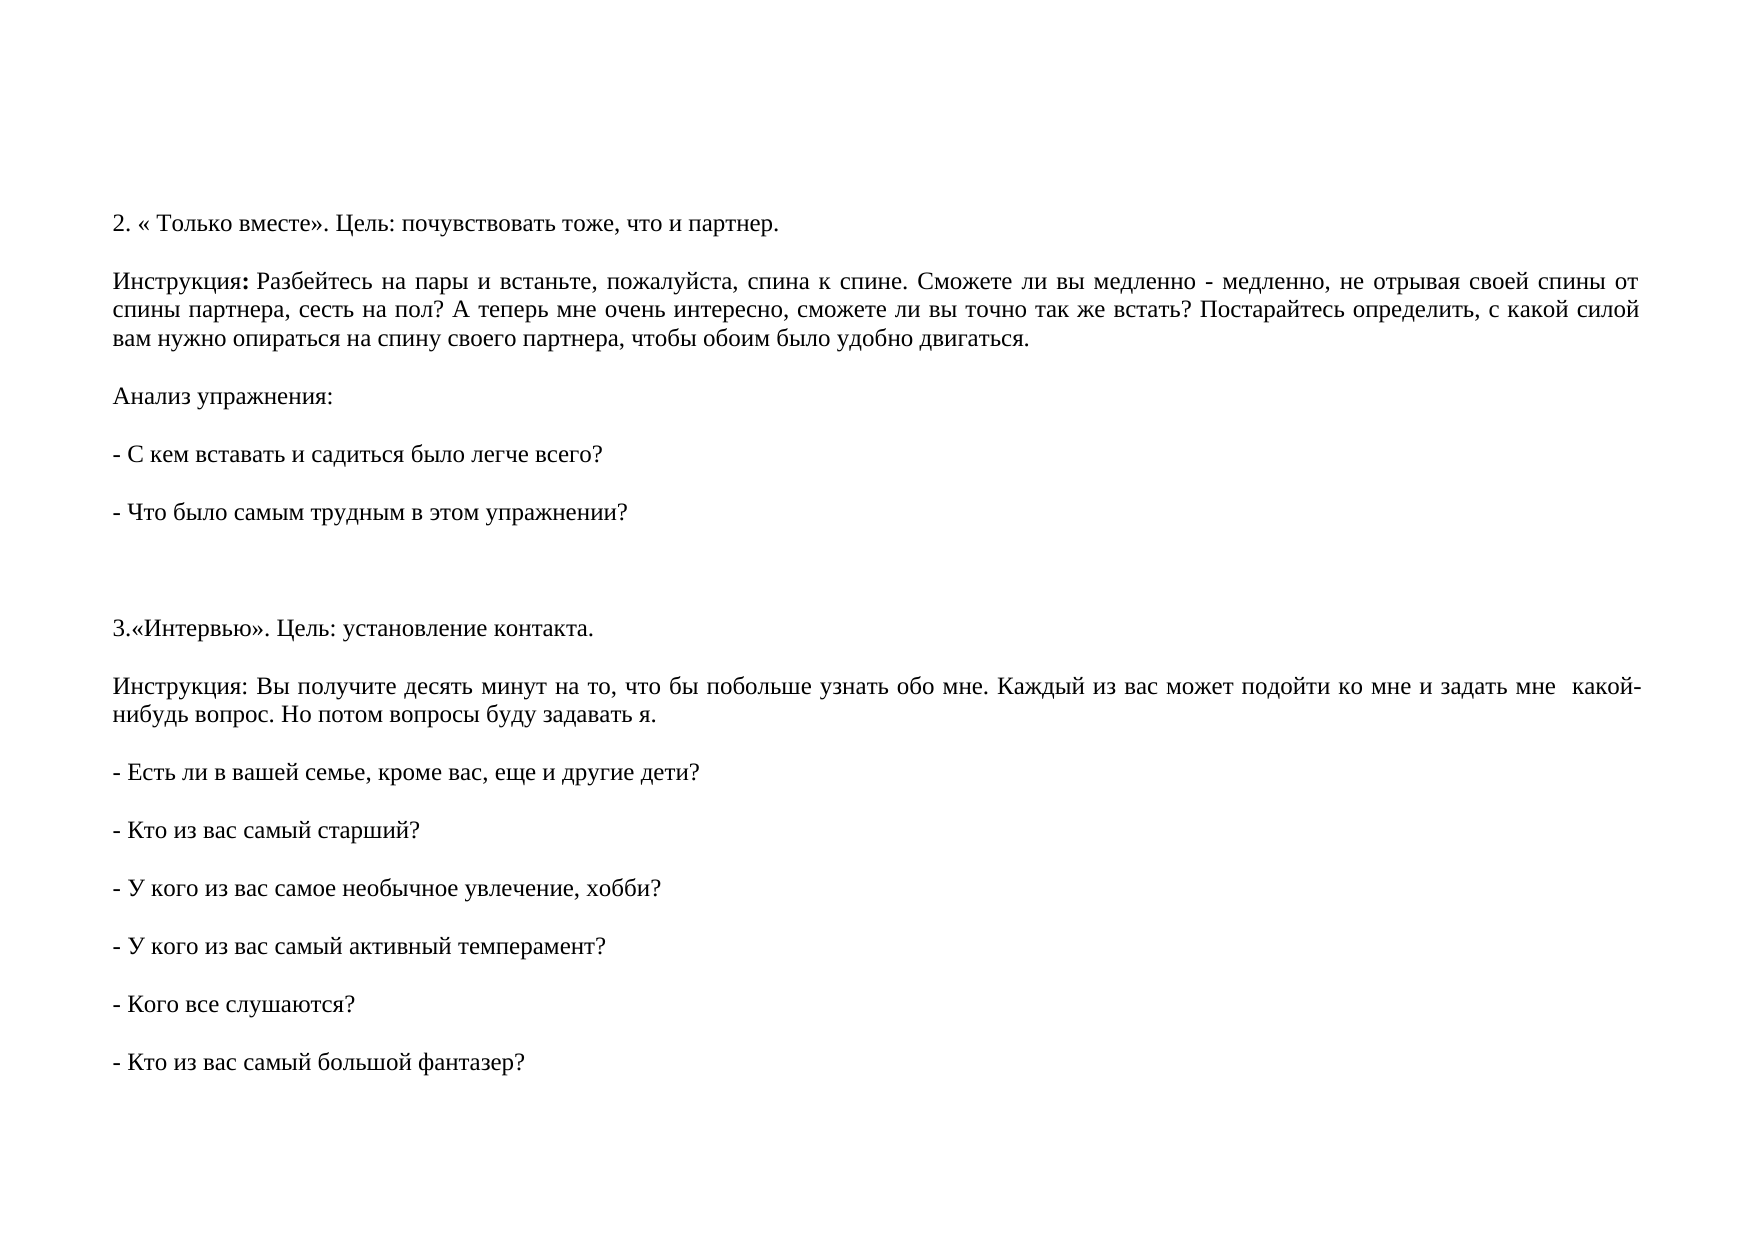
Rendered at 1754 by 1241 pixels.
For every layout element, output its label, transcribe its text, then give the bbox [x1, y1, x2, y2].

text - Кто из вас самый старший? [112, 815, 1641, 844]
text 2. « Только вместе». Цель: почувствовать тоже, что и партнер. [112, 208, 1641, 237]
text - Кого все слушаются? [112, 989, 1641, 1018]
text Анализ упражнения: [112, 381, 1641, 410]
text Инструкция: Разбейтесь на пары и встаньте, пожалуйста, спина к спине. Сможете ли вы медленно - медленно, не отрывая своей спины от спины партнера, сесть на пол? А теперь мне очень интересно, сможете ли вы точно так же встать? Постарайтесь определить, с какой силой вам нужно опираться на спину своего партнера, чтобы обоим было удобно двигаться. [112, 266, 1641, 352]
text - Кто из вас самый большой фантазер? [112, 1047, 1641, 1076]
text 3.«Интервью». Цель: установление контакта. [112, 613, 1641, 642]
text - С кем вставать и садиться было легче всего? [112, 439, 1641, 468]
text Инструкция: Вы получите десять минут на то, что бы побольше узнать обо мне. Каждый из вас может подойти ко мне и задать мне какой-нибудь вопрос. Но потом вопросы буду задавать я. [112, 671, 1641, 728]
text - Есть ли в вашей семье, кроме вас, еще и другие дети? [112, 757, 1641, 786]
text - У кого из вас самое необычное увлечение, хобби? [112, 873, 1641, 902]
text - У кого из вас самый активный темперамент? [112, 931, 1641, 960]
text - Что было самым трудным в этом упражнении? [112, 497, 1641, 526]
